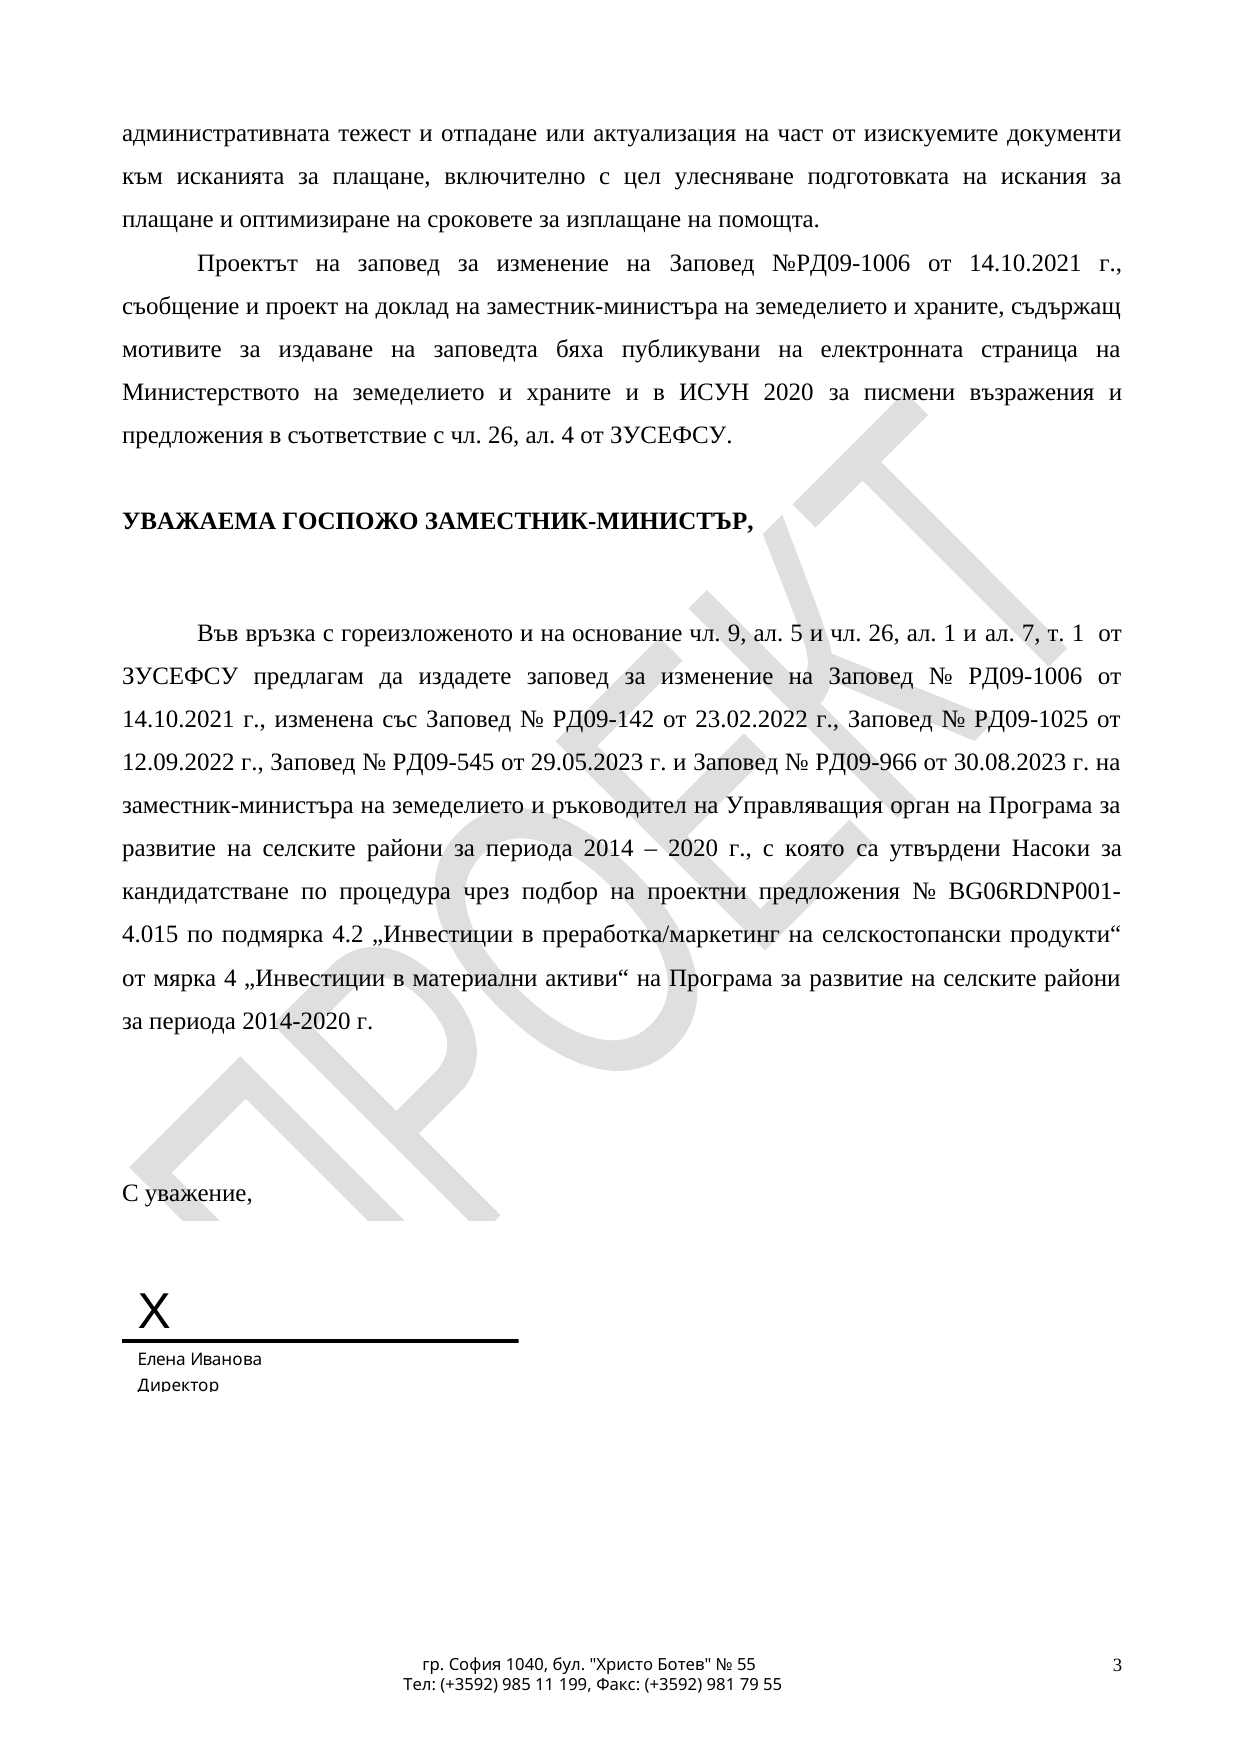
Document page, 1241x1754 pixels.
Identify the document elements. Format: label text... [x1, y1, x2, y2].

text Във връзка с гореизложеното и на основание чл. 9, ал. 5 и чл. 26, ал. 1 и ал. 7, т. 1 от ЗУСЕФСУ предлагам да издадете заповед за изменение на Заповед № РД09-1006 от 14.10.2021 г., изменена със Заповед № РД09-142 от 23.02.2022 г., Заповед № РД09-1025 от 12.09.2022 г., Заповед № РД09-545 от 29.05.2023 г. и Заповед № РД09-966 от 30.08.2023 г. на заместник-министъра на земеделието и ръководител на Управляващия орган на Програма за развитие на селските райони за периода 2014 – 2020 г., с която са утвърдени Насоки за кандидатстване по процедура чрез подбор на проектни предложения № BG06RDNP001-4.015 по подмярка 4.2 „Инвестиции в преработка/маркетинг на селскостопански продукти“ от мярка 4 „Инвестиции в материални активи“ на Програма за развитие на селските райони за периода 2014-2020 г. [122, 618, 1122, 1034]
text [122, 118, 1122, 233]
text С уважение, [122, 1178, 1122, 1207]
text УВАЖАЕМА ГОСПОЖО ЗАМЕСТНИК-МИНИСТЪР, [122, 506, 1084, 535]
text Проектът на заповед за изменение на Заповед №РД09-1006 от 14.10.2021 г., съобщение и проект на доклад на заместник-министъра на земеделието и храните, съдържащ мотивите за издаване на заповедта бяха публикувани на електронната страница на Министерството на земеделието и храните и в ИСУН 2020 за писмени възражения и предложения в съответствие с чл. 26, ал. 4 от ЗУСЕФСУ. [122, 248, 1122, 449]
